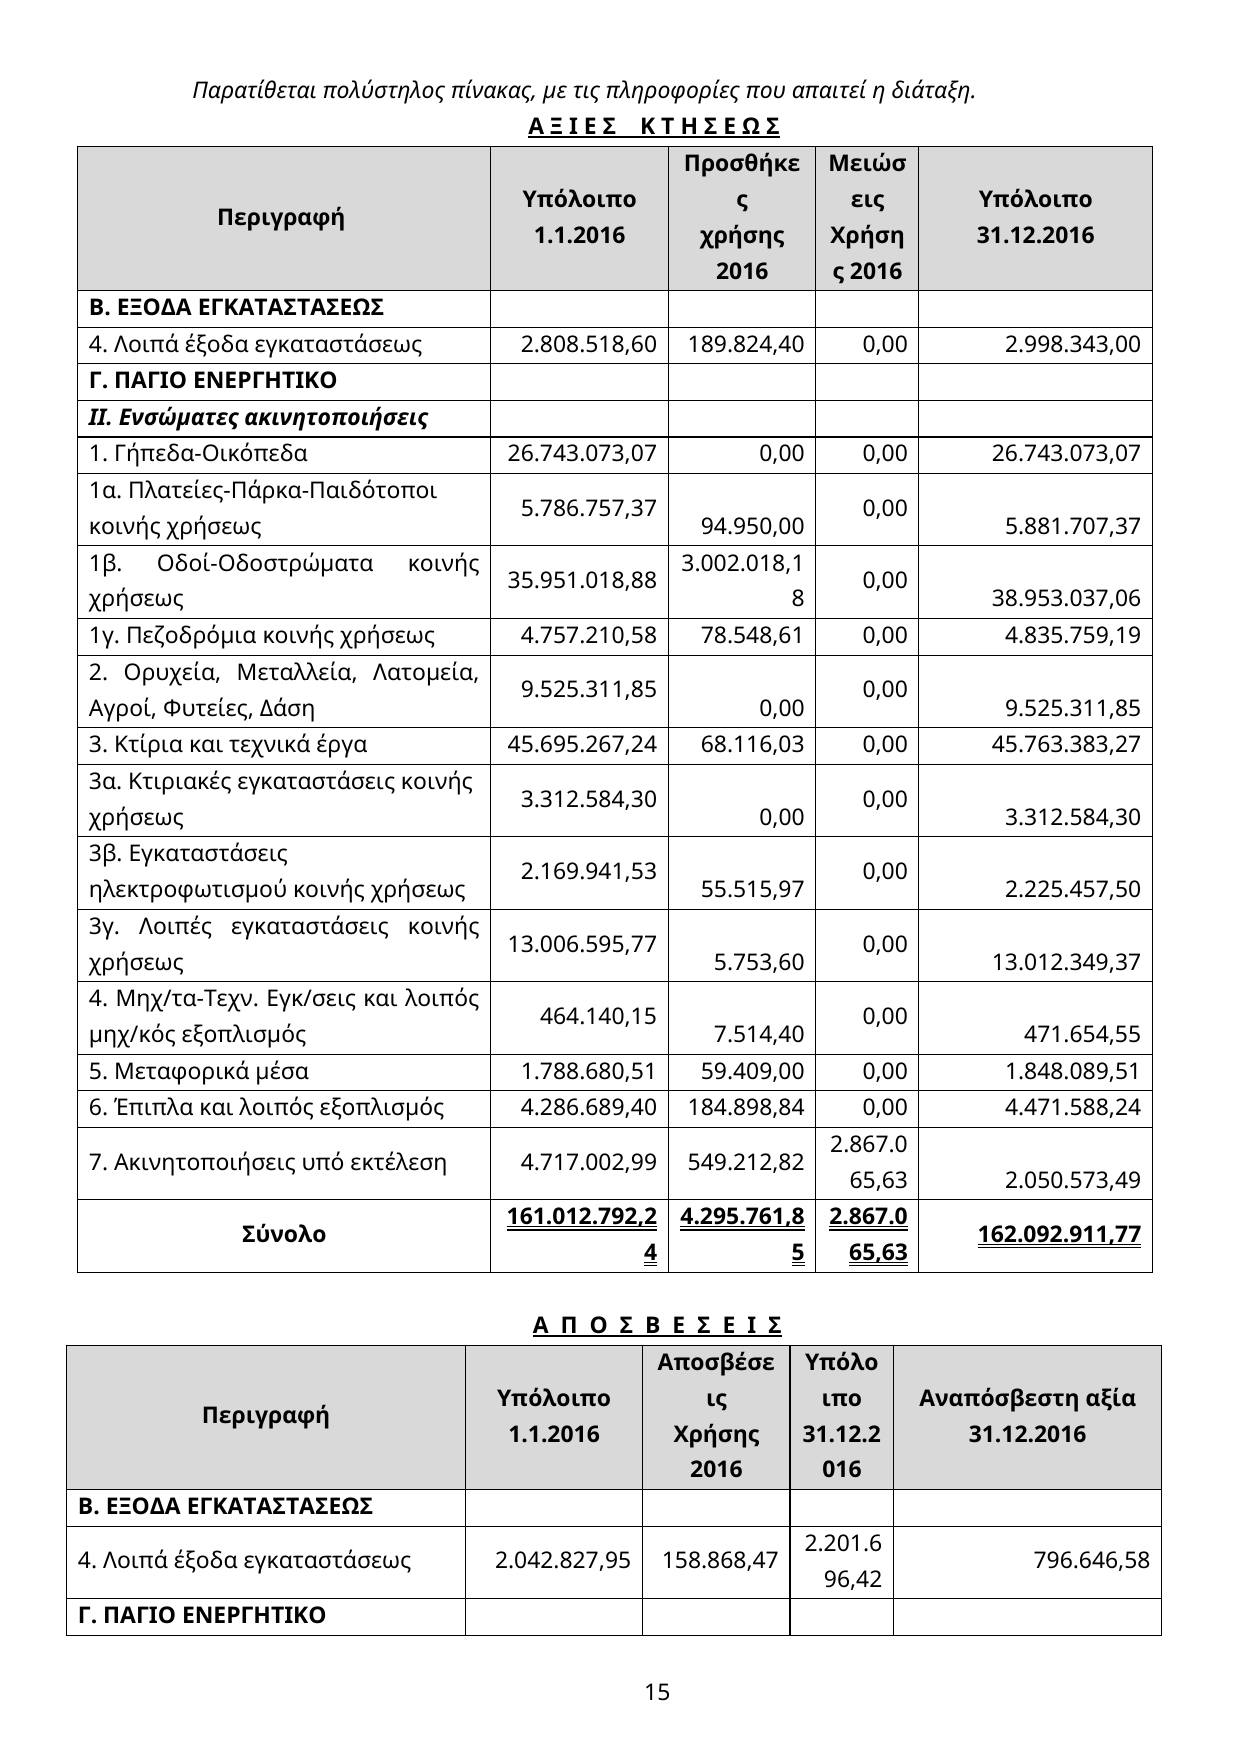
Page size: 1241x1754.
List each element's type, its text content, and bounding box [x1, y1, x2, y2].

table_cell 0,00 [816, 982, 918, 1053]
table_cell [466, 1490, 642, 1526]
table_cell 2.867.065,63 [816, 1200, 918, 1272]
table_cell [643, 1490, 789, 1526]
text Παρατίθεται πολύστηλος πίνακας, με τις πληροφορίες που απαιτεί η διάταξη. [192, 74, 1116, 105]
table_cell [791, 1490, 893, 1526]
table_cell 0,00 [816, 619, 918, 654]
table_cell 9.525.311,85 [919, 656, 1152, 727]
table_cell [491, 291, 668, 327]
table_cell 4.757.210,58 [491, 619, 668, 654]
table_cell 5.753,60 [669, 910, 815, 981]
table_cell 4.286.689,40 [491, 1091, 668, 1127]
table_cell Γ. ΠΑΓΙΟ ΕΝΕΡΓΗΤΙΚΟ [67, 1599, 465, 1634]
table_cell [894, 1599, 1161, 1634]
table_cell 7. Ακινητοποιήσεις υπό εκτέλεση [78, 1128, 490, 1199]
table_cell 2.998.343,00 [919, 328, 1152, 363]
table_header Αναπόσβεστη αξία 31.12.2016 [894, 1346, 1161, 1489]
table_cell 2. Ορυχεία, Μεταλλεία, Λατομεία, Αγροί, Φυτείες, Δάση [78, 656, 490, 727]
table_cell 4.717.002,99 [491, 1128, 668, 1199]
table_cell 5. Μεταφορικά μέσα [78, 1055, 490, 1090]
table_cell [491, 364, 668, 400]
table_cell 0,00 [816, 1055, 918, 1090]
table_cell 1β. Οδοί-Οδοστρώματα κοινής χρήσεως [78, 546, 490, 618]
table_cell [669, 401, 815, 436]
table_cell 13.006.595,77 [491, 910, 668, 981]
table_cell 55.515,97 [669, 837, 815, 908]
table_cell 0,00 [669, 765, 815, 836]
table_cell 3.002.018,18 [669, 546, 815, 618]
table_cell [919, 364, 1152, 400]
table_cell 5.786.757,37 [491, 474, 668, 545]
table_cell 7.514,40 [669, 982, 815, 1053]
table_cell 2.867.065,63 [816, 1128, 918, 1199]
table_cell 0,00 [816, 1091, 918, 1127]
table_cell 0,00 [816, 656, 918, 727]
table_cell Σύνολο [78, 1200, 490, 1272]
table_cell 35.951.018,88 [491, 546, 668, 618]
table_cell 3β. Εγκαταστάσεις ηλεκτροφωτισμού κοινής χρήσεως [78, 837, 490, 908]
text Α Π Ο Σ Β Ε Σ Ε Ι Σ [192, 1309, 1122, 1340]
table_header Προσθήκες χρήσης 2016 [669, 147, 815, 290]
table_cell 796.646,58 [894, 1527, 1161, 1598]
table_cell 158.868,47 [643, 1527, 789, 1598]
table_cell 3.312.584,30 [919, 765, 1152, 836]
table_cell [816, 401, 918, 436]
table_cell 0,00 [816, 438, 918, 473]
table_cell 3.312.584,30 [491, 765, 668, 836]
table_cell [919, 291, 1152, 327]
table_cell Β. ΕΞΟΔΑ ΕΓΚΑΤΑΣΤΑΣΕΩΣ [78, 291, 490, 327]
table_cell 3γ. Λοιπές εγκαταστάσεις κοινής χρήσεως [78, 910, 490, 981]
table_cell 1. Γήπεδα-Οικόπεδα [78, 438, 490, 473]
table_cell 0,00 [816, 474, 918, 545]
table_cell [791, 1599, 893, 1634]
table_cell 26.743.073,07 [919, 438, 1152, 473]
table_cell [816, 291, 918, 327]
table_cell 0,00 [816, 837, 918, 908]
table_cell 162.092.911,77 [919, 1200, 1152, 1272]
table_cell 2.169.941,53 [491, 837, 668, 908]
table_cell 4.471.588,24 [919, 1091, 1152, 1127]
table_cell 189.824,40 [669, 328, 815, 363]
table_header Υπόλοιπο 1.1.2016 [466, 1346, 642, 1489]
table_cell 0,00 [816, 910, 918, 981]
table_cell 2.050.573,49 [919, 1128, 1152, 1199]
table_header Μειώσεις Χρήσης 2016 [816, 147, 918, 290]
table_cell 1.788.680,51 [491, 1055, 668, 1090]
table_cell [894, 1490, 1161, 1526]
table_header Υπόλοιπο 1.1.2016 [491, 147, 668, 290]
table_cell [919, 401, 1152, 436]
table_cell 3. Κτίρια και τεχνικά έργα [78, 728, 490, 763]
table_header Υπόλοιπο 31.12.2016 [919, 147, 1152, 290]
table_cell ΙΙ. Ενσώματες ακινητοποιήσεις [78, 401, 490, 436]
table_cell 0,00 [816, 328, 918, 363]
table_cell Γ. ΠΑΓΙΟ ΕΝΕΡΓΗΤΙΚΟ [78, 364, 490, 400]
table_cell [491, 401, 668, 436]
table_header Υπόλοιπο 31.12.2016 [791, 1346, 893, 1489]
table_cell [466, 1599, 642, 1634]
table_cell [643, 1599, 789, 1634]
table_cell 78.548,61 [669, 619, 815, 654]
table_cell 1γ. Πεζοδρόμια κοινής χρήσεως [78, 619, 490, 654]
table_cell 3α. Κτιριακές εγκαταστάσεις κοινής χρήσεως [78, 765, 490, 836]
table_cell 1.848.089,51 [919, 1055, 1152, 1090]
table_cell 0,00 [669, 438, 815, 473]
table_cell 471.654,55 [919, 982, 1152, 1053]
table_cell 161.012.792,24 [491, 1200, 668, 1272]
table_header Αποσβέσεις Χρήσης 2016 [643, 1346, 789, 1489]
table_cell 4. Μηχ/τα-Τεχν. Εγκ/σεις και λοιπός μηχ/κός εξοπλισμός [78, 982, 490, 1053]
table_cell 0,00 [816, 728, 918, 763]
table_cell 45.763.383,27 [919, 728, 1152, 763]
table_cell [669, 364, 815, 400]
text A Ξ Ι Ε Σ Κ Τ Η Σ Ε Ω Σ [192, 110, 1116, 141]
table_cell 2.225.457,50 [919, 837, 1152, 908]
table_cell 45.695.267,24 [491, 728, 668, 763]
table_cell 0,00 [669, 656, 815, 727]
table_cell 5.881.707,37 [919, 474, 1152, 545]
table_cell Β. ΕΞΟΔΑ ΕΓΚΑΤΑΣΤΑΣΕΩΣ [67, 1490, 465, 1526]
table_cell 38.953.037,06 [919, 546, 1152, 618]
table_cell [669, 291, 815, 327]
table_header Περιγραφή [78, 147, 490, 290]
table_cell 0,00 [816, 765, 918, 836]
table_cell 2.042.827,95 [466, 1527, 642, 1598]
table_header Περιγραφή [67, 1346, 465, 1489]
table_cell 1α. Πλατείες-Πάρκα-Παιδότοποι κοινής χρήσεως [78, 474, 490, 545]
table_cell 184.898,84 [669, 1091, 815, 1127]
table_cell 6. Έπιπλα και λοιπός εξοπλισμός [78, 1091, 490, 1127]
table_cell 68.116,03 [669, 728, 815, 763]
table_cell 26.743.073,07 [491, 438, 668, 473]
table_cell 4. Λοιπά έξοδα εγκαταστάσεως [78, 328, 490, 363]
table_cell 9.525.311,85 [491, 656, 668, 727]
table_cell 464.140,15 [491, 982, 668, 1053]
table_cell 94.950,00 [669, 474, 815, 545]
table_cell 0,00 [816, 546, 918, 618]
table_cell 59.409,00 [669, 1055, 815, 1090]
table_cell 2.808.518,60 [491, 328, 668, 363]
table_cell 4. Λοιπά έξοδα εγκαταστάσεως [67, 1527, 465, 1598]
table_cell [816, 364, 918, 400]
table_cell 4.835.759,19 [919, 619, 1152, 654]
table_cell 13.012.349,37 [919, 910, 1152, 981]
table_cell 4.295.761,85 [669, 1200, 815, 1272]
table_cell 2.201.696,42 [791, 1527, 893, 1598]
table_cell 549.212,82 [669, 1128, 815, 1199]
